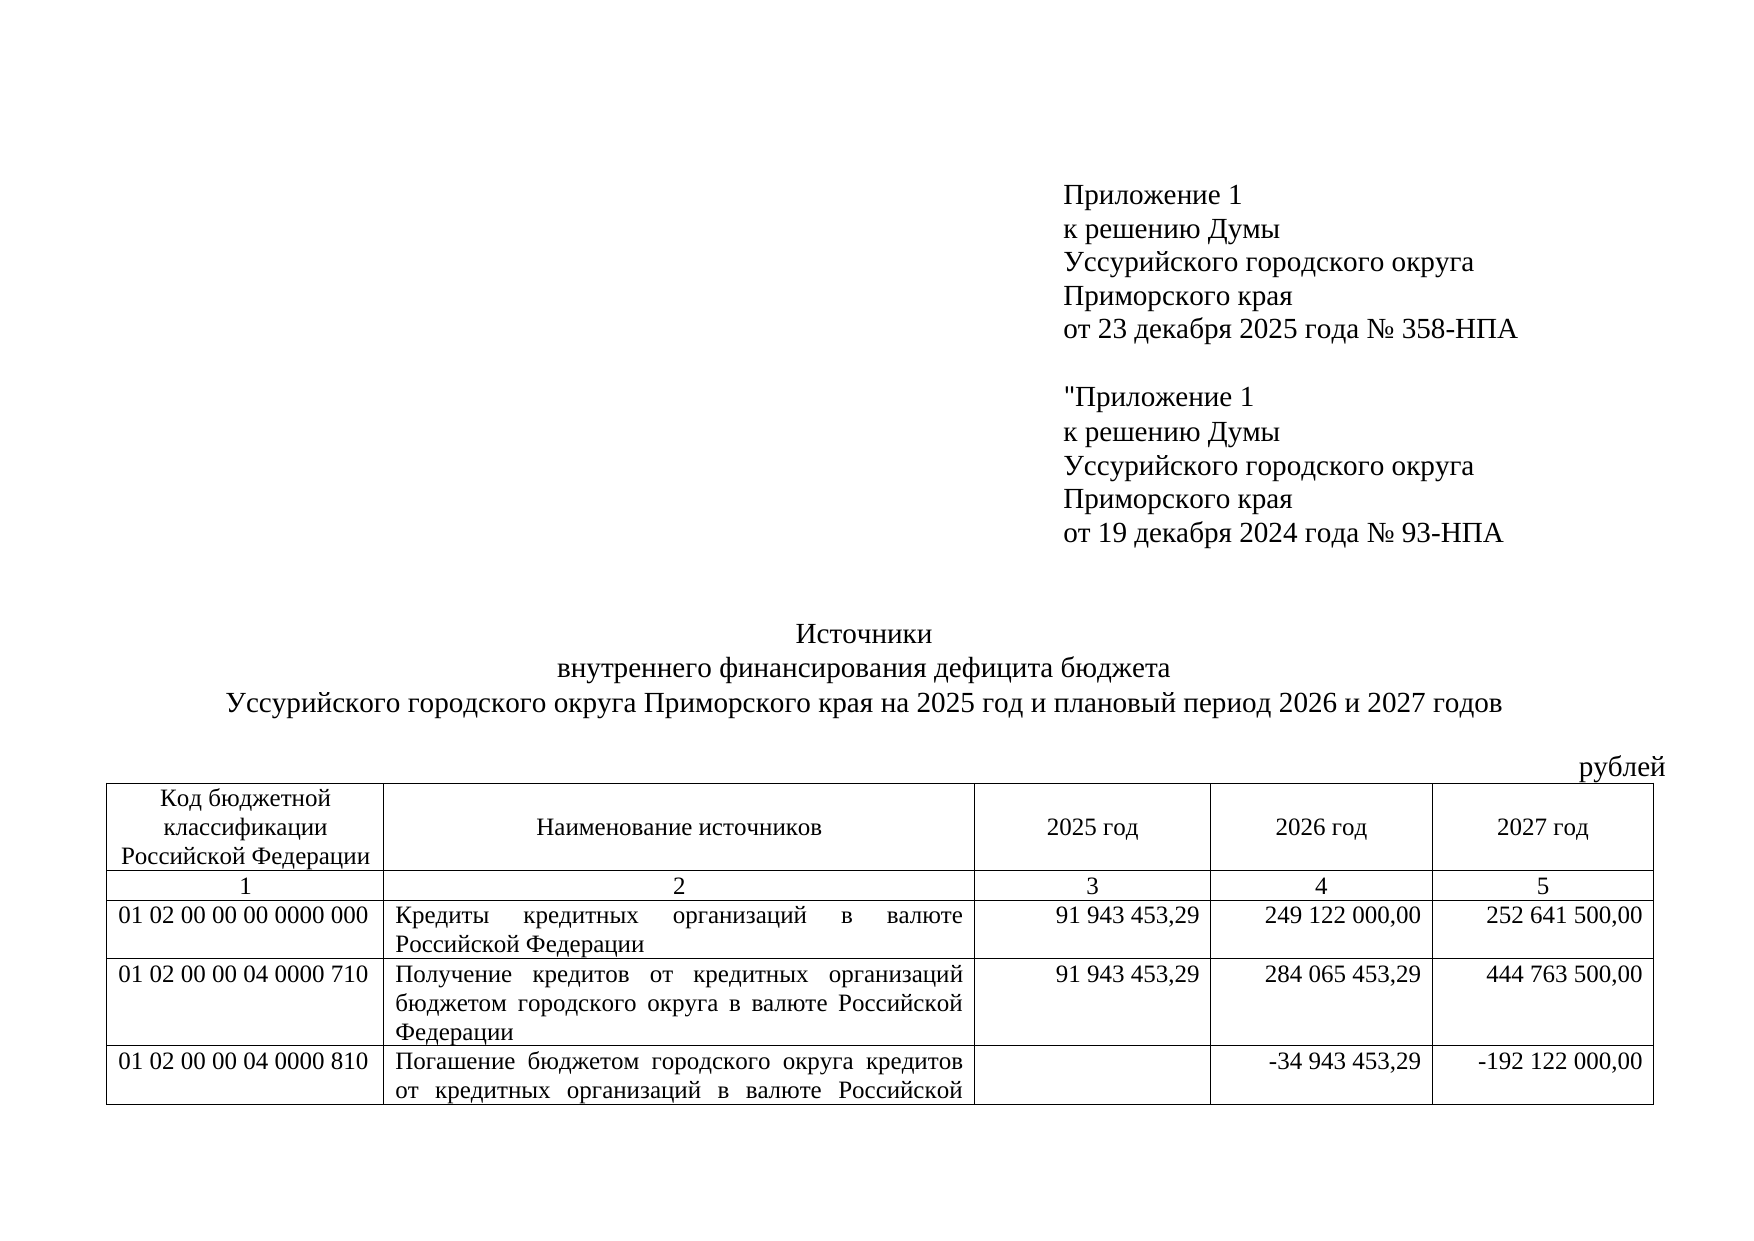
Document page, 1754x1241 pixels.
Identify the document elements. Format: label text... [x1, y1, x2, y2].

table_cell 3 [975, 871, 1210, 899]
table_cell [107, 1046, 383, 1104]
table_cell Уссурийского городского округа Приморского края на 2025 год и плановый период 2026 и 2027 годов [30, 684, 1698, 718]
table_header 2025 год [975, 784, 1210, 870]
table_header 2027 год [1433, 784, 1653, 870]
table_cell Получение кредитов от кредитных организаций бюджетом городского округа в валюте Российской Федерации [384, 959, 974, 1045]
text Уссурийского городского округа [1063, 244, 1665, 278]
table_cell -34 943 453,29 [1211, 1046, 1432, 1104]
table_cell 284 065 453,29 [1211, 959, 1432, 1045]
table_cell внутреннего финансирования дефицита бюджета [30, 650, 1698, 684]
table_cell 5 [1433, 871, 1653, 899]
table_cell 249 122 000,00 [1211, 901, 1432, 958]
table_header Источники [30, 615, 1698, 650]
table_cell -192 122 000,00 [1433, 1046, 1653, 1104]
table_cell Кредиты кредитных организаций в валюте Российской Федерации [384, 901, 974, 958]
table_cell 91 943 453,29 [975, 959, 1210, 1045]
text "Приложение 1 [1063, 378, 1665, 414]
table_cell 91 943 453,29 [975, 901, 1210, 958]
table_cell 01 02 00 00 04 0000 710 [107, 959, 383, 1045]
text рублей [118, 749, 1665, 782]
table_cell [975, 1046, 1210, 1104]
text к решению Думы [1063, 211, 1665, 244]
table_cell 2 [384, 871, 974, 899]
table_cell 4 [1211, 871, 1432, 899]
text к решению Думы [1063, 414, 1665, 448]
table_header 2026 год [1211, 784, 1432, 870]
table_header Наименование источников [384, 784, 974, 870]
table_header Код бюджетной классификации Российской Федерации [107, 784, 383, 870]
text Приморского края [1063, 481, 1665, 515]
table_cell 01 02 00 00 00 0000 000 [107, 901, 383, 958]
table_cell 252 641 500,00 [1433, 901, 1653, 958]
text от 23 декабря 2025 года № 358-НПА [1063, 311, 1665, 345]
text от 19 декабря 2024 года № 93-НПА [1063, 515, 1665, 548]
text Уссурийского городского округа [1063, 448, 1665, 481]
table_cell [384, 1046, 974, 1104]
text Приложение 1 [1063, 177, 1665, 211]
table_cell 1 [107, 871, 383, 899]
table_cell 444 763 500,00 [1433, 959, 1653, 1045]
text Приморского края [1063, 278, 1665, 311]
